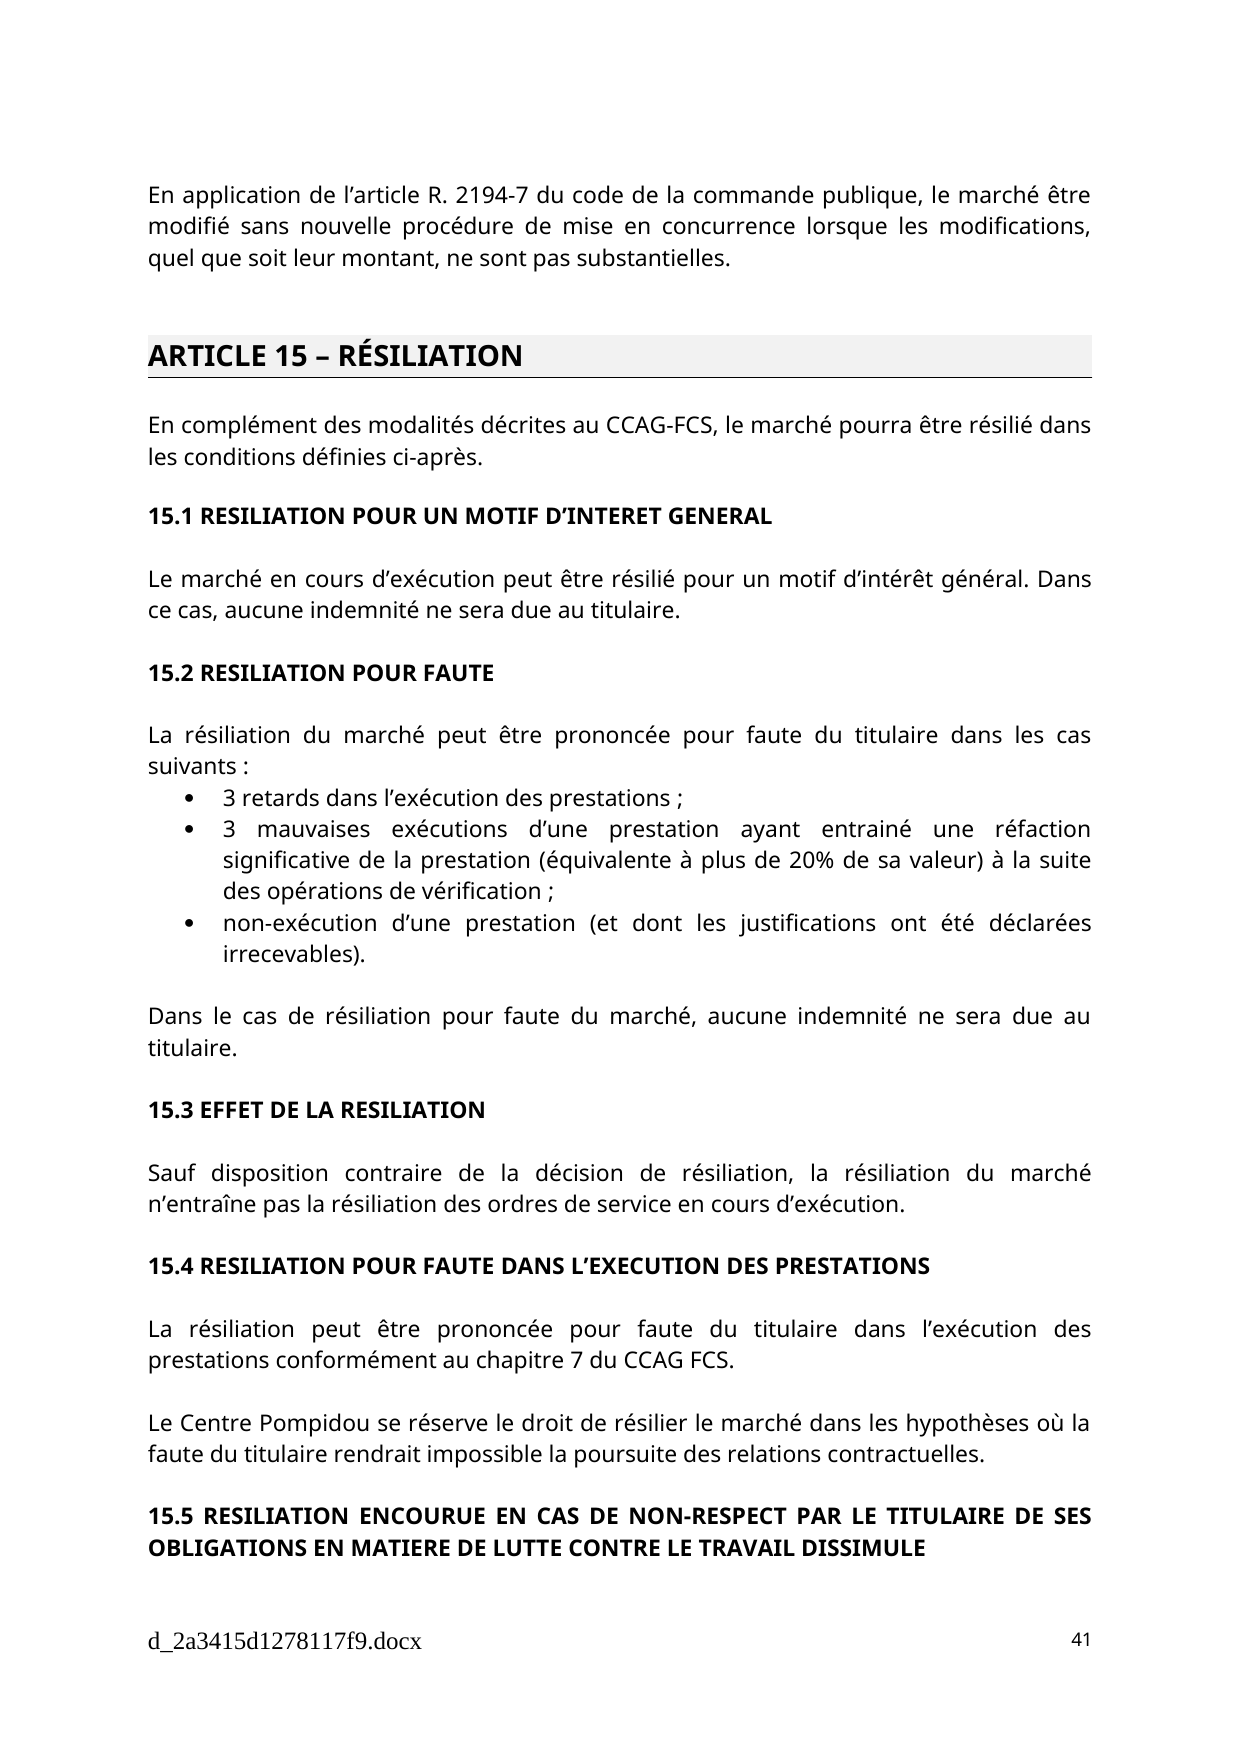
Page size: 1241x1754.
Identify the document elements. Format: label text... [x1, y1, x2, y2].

subtitle 15.3 EFFET DE LA RESILIATION [148, 1094, 1092, 1125]
list non-exécution d’une prestation (et dont les justifications ont été déclarées irrecevables). [185, 906, 1092, 969]
subtitle 15.4 RESILIATION POUR FAUTE DANS L’EXECUTION DES PRESTATIONS [148, 1250, 1092, 1281]
text En complément des modalités décrites au CCAG-FCS, le marché pourra être résilié dans les conditions définies ci-après. [148, 409, 1092, 472]
subtitle 15.2 RESILIATION POUR FAUTE [148, 656, 1092, 688]
text Le marché en cours d’exécution peut être résilié pour un motif d’intérêt général. Dans ce cas, aucune indemnité ne sera due au titulaire. [148, 563, 1092, 625]
list 3 retards dans l’exécution des prestations ; [185, 781, 1092, 813]
text Dans le cas de résiliation pour faute du marché, aucune indemnité ne sera due au titulaire. [148, 1000, 1092, 1063]
list 3 mauvaises exécutions d’une prestation ayant entrainé une réfaction significative de la prestation (équivalente à plus de 20% de sa valeur) à la suite des opérations de vérification ; [185, 813, 1092, 906]
text La résiliation du marché peut être prononcée pour faute du titulaire dans les cas suivants : [148, 719, 1092, 781]
text Sauf disposition contraire de la décision de résiliation, la résiliation du marché n’entraîne pas la résiliation des ordres de service en cours d’exécution. [148, 1156, 1092, 1219]
text En application de l’article R. 2194-7 du code de la commande publique, le marché être modifié sans nouvelle procédure de mise en concurrence lorsque les modifications, quel que soit leur montant, ne sont pas substantielles. [148, 179, 1092, 273]
subtitle ARTICLE 15 – RéSILIATION [148, 335, 1092, 377]
subtitle 15.1 RESILIATION POUR UN MOTIF D’INTERET GENERAL [148, 500, 1092, 531]
text Le Centre Pompidou se réserve le droit de résilier le marché dans les hypothèses où la faute du titulaire rendrait impossible la poursuite des relations contractuelles. [148, 1406, 1092, 1469]
subtitle 15.5 RESILIATION ENCOURUE EN CAS DE NON-RESPECT PAR LE TITULAIRE DE SES OBLIGATIONS EN MATIERE DE LUTTE CONTRE LE TRAVAIL DISSIMULE [148, 1500, 1092, 1563]
text La résiliation peut être prononcée pour faute du titulaire dans l’exécution des prestations conformément au chapitre 7 du CCAG FCS. [148, 1313, 1092, 1375]
